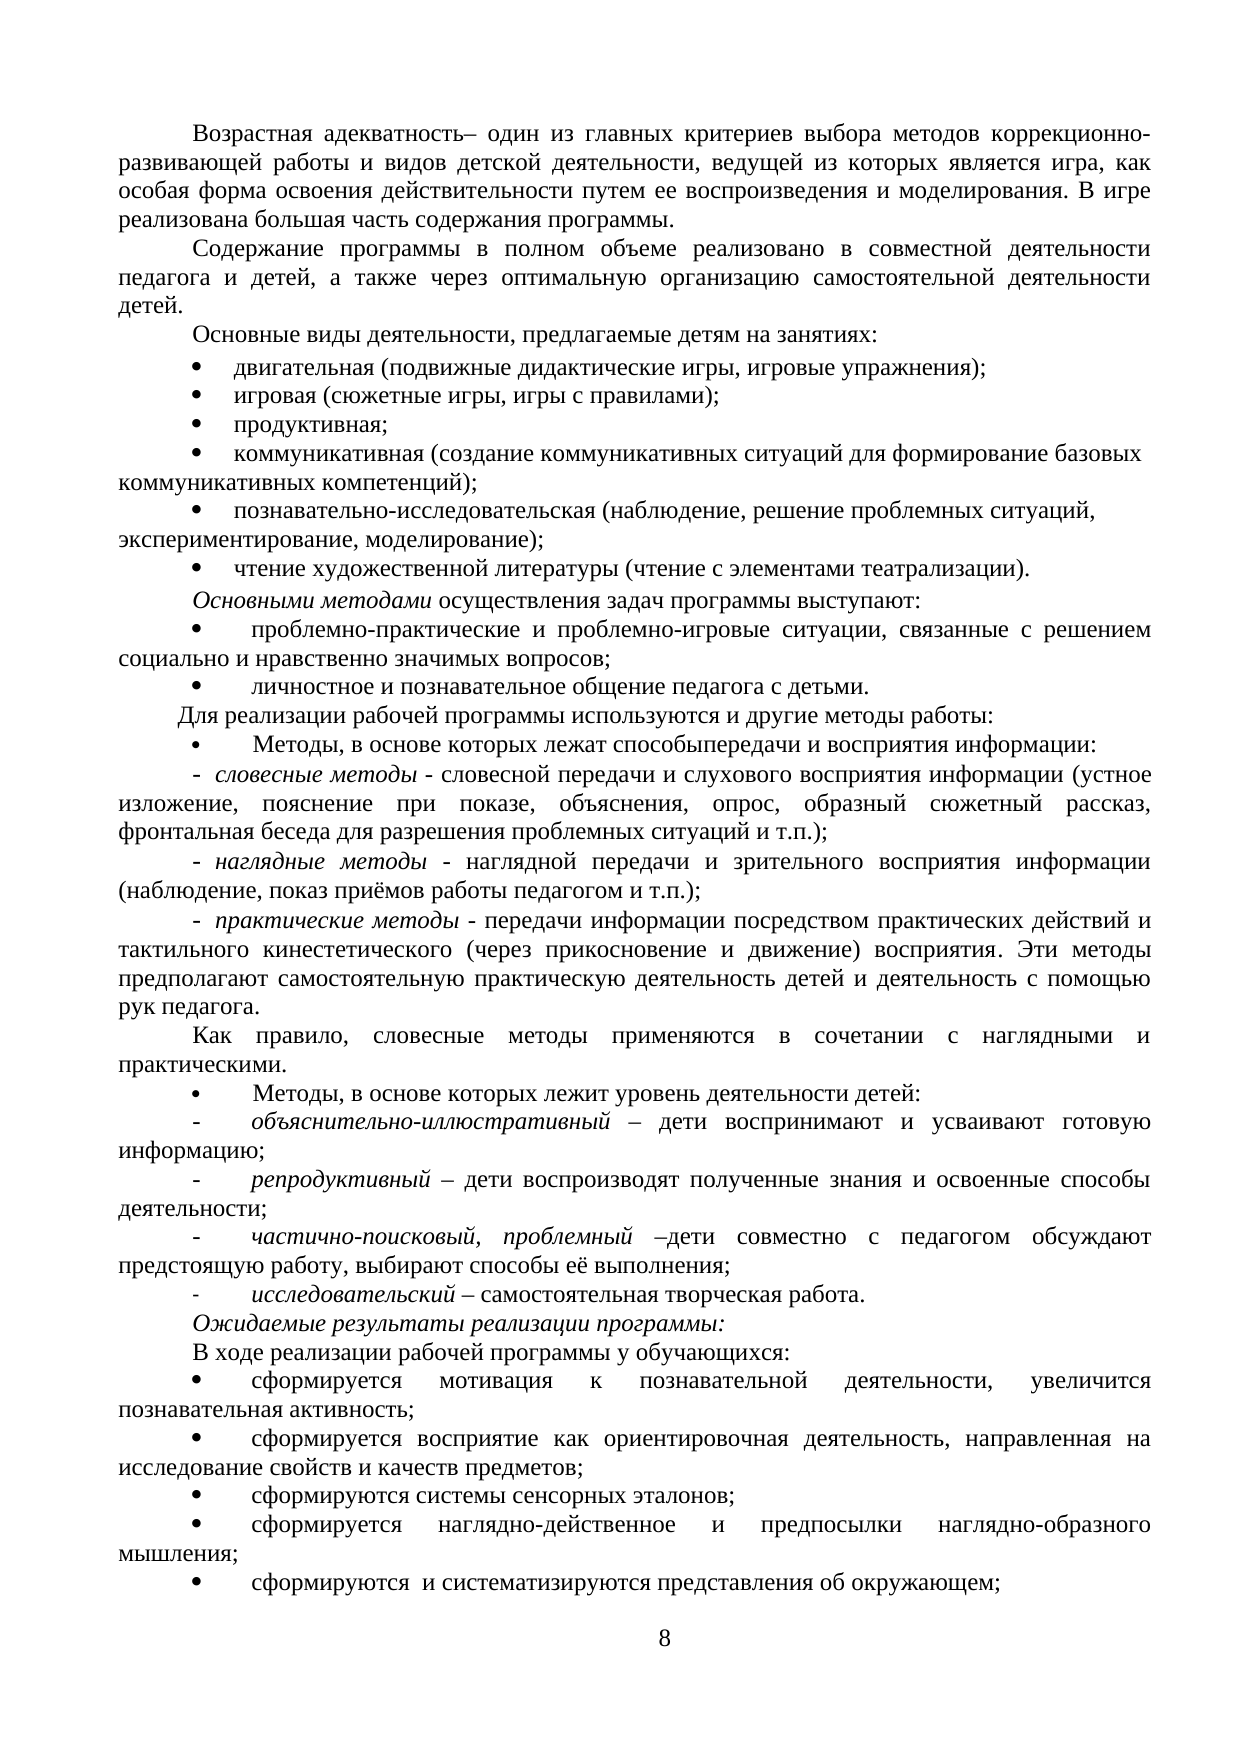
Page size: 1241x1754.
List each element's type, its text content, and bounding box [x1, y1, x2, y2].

text Возрастная адекватность– один из главных критериев выбора методов коррекционно-развивающей работы и видов детской деятельности, ведущей из которых является игра, как особая форма освоения действительности путем ее воспроизведения и моделирования. В игре реализована большая часть содержания программы. [118, 118, 1152, 233]
text Для реализации рабочей программы используются и другие методы работы: [177, 700, 1152, 729]
text В ходе реализации рабочей программы у обучающихся: [118, 1337, 1152, 1366]
list познавательно-исследовательская (наблюдение, решение проблемных ситуаций, экспериментирование, моделирование); [118, 495, 1152, 553]
list словесные методы - словесной передачи и слухового восприятия информации (устное изложение, пояснение при показе, объяснения, опрос, образный сюжетный рассказ, фронтальная беседа для разрешения проблемных ситуаций и т.п.); [118, 758, 1152, 845]
list сформируется восприятие как ориентировочная деятельность, направленная на исследование свойств и качеств предметов; [118, 1423, 1152, 1481]
list исследовательский – самостоятельная творческая работа. [118, 1279, 1152, 1308]
list репродуктивный – дети воспроизводят полученные знания и освоенные способы деятельности; [118, 1164, 1152, 1221]
text Основными методами осуществления задач программы выступают: [118, 585, 1152, 614]
text Основные виды деятельности, предлагаемые детям на занятиях: [118, 319, 1152, 348]
list объяснительно-иллюстративный – дети воспринимают и усваивают готовую информацию; [118, 1106, 1152, 1164]
list наглядные методы - наглядной передачи и зрительного восприятия информации (наблюдение, показ приёмов работы педагогом и т.п.); [118, 845, 1152, 904]
list двигательная (подвижные дидактические игры, игровые упражнения); [118, 352, 1152, 380]
list Методы, в основе которых лежат способыпередачи и восприятия информации: [118, 729, 1152, 758]
list чтение художественной литературы (чтение с элементами театрализации). [118, 553, 1152, 582]
list игровая (сюжетные игры, игры с правилами); [118, 380, 1152, 409]
list сформируются системы сенсорных эталонов; [118, 1481, 1152, 1509]
list Методы, в основе которых лежит уровень деятельности детей: [118, 1078, 1152, 1106]
list коммуникативная (создание коммуникативных ситуаций для формирование базовых коммуникативных компетенций); [118, 438, 1152, 495]
list личностное и познавательное общение педагога с детьми. [118, 671, 1152, 700]
list сформируется мотивация к познавательной деятельности, увеличится познавательная активность; [118, 1366, 1152, 1423]
list практические методы - передачи информации посредством практических действий и тактильного кинестетического (через прикосновение и движение) восприятия. Эти методы предполагают самостоятельную практическую деятельность детей и деятельность с помощью рук педагога. [118, 904, 1152, 1020]
list сформируются и систематизируются представления об окружающем; [118, 1567, 1152, 1596]
list сформируется наглядно-действенное и предпосылки наглядно-образного мышления; [118, 1509, 1152, 1567]
text Содержание программы в полном объеме реализовано в совместной деятельности педагога и детей, а также через оптимальную организацию самостоятельной деятельности детей. [118, 233, 1152, 319]
text Как правило, словесные методы применяются в сочетании с наглядными и практическими. [118, 1020, 1152, 1078]
list продуктивная; [118, 409, 1152, 438]
text Ожидаемые результаты реализации программы: [118, 1308, 1152, 1337]
list проблемно-практические и проблемно-игровые ситуации, связанные с решением социально и нравственно значимых вопросов; [118, 614, 1152, 671]
list частично-поисковый, проблемный –дети совместно с педагогом обсуждают предстоящую работу, выбирают способы её выполнения; [118, 1221, 1152, 1279]
